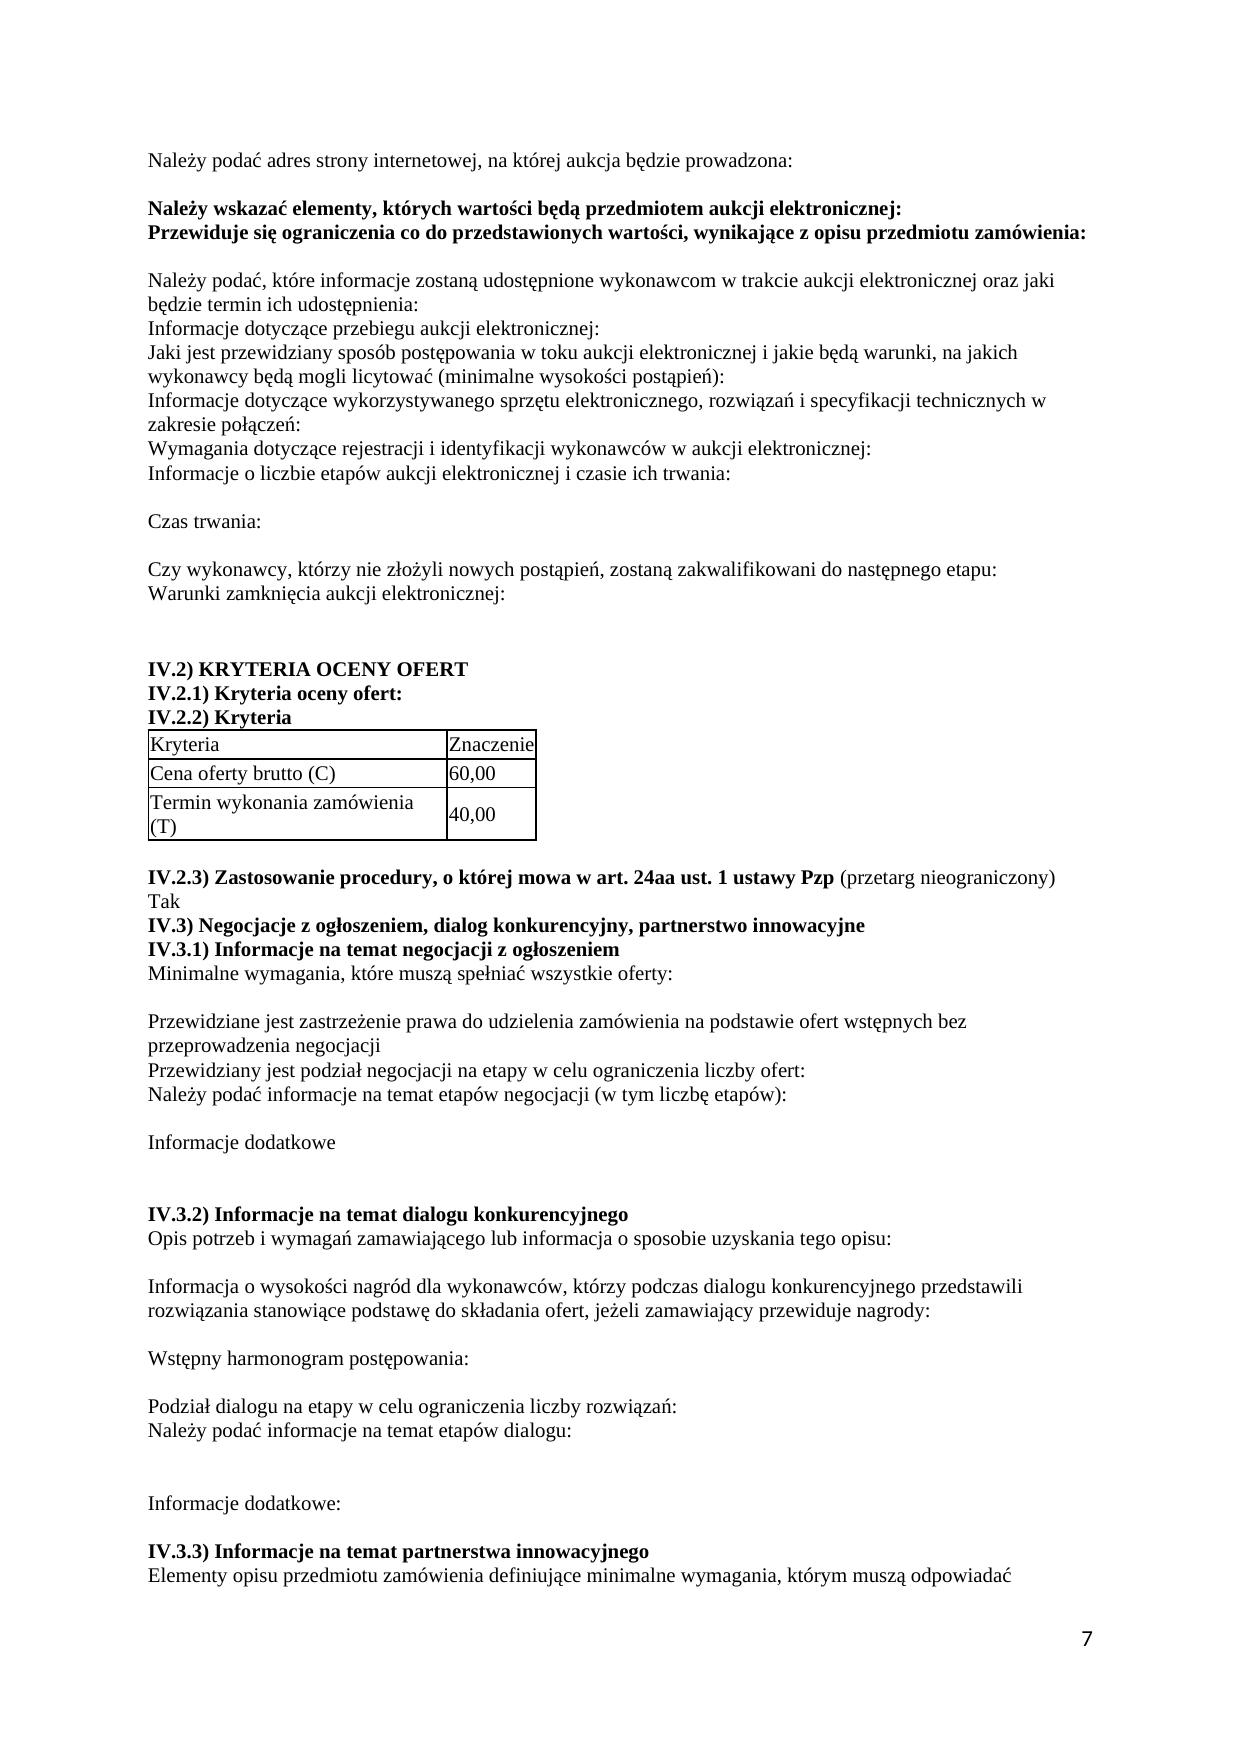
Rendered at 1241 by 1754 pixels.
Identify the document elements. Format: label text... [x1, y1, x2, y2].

text Czas trwania: Czy wykonawcy, którzy nie złożyli nowych postąpień, zostaną zakwalifikowani do następnego etapu: Warunki zamknięcia aukcji elektronicznej: [148, 484, 1093, 633]
text IV.2) KRYTERIA OCENY OFERT IV.2.1) Kryteria oceny ofert: IV.2.2) Kryteria [148, 633, 1093, 729]
table_header Znaczenie [448, 731, 535, 758]
table_header Kryteria [149, 731, 446, 758]
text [148, 148, 1093, 484]
table_cell Cena oferty brutto (C) [149, 760, 446, 787]
table_cell 40,00 [448, 788, 535, 839]
table_cell Termin wykonania zamówienia (T) [149, 788, 446, 839]
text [148, 841, 1093, 1587]
table_cell 60,00 [448, 760, 535, 787]
